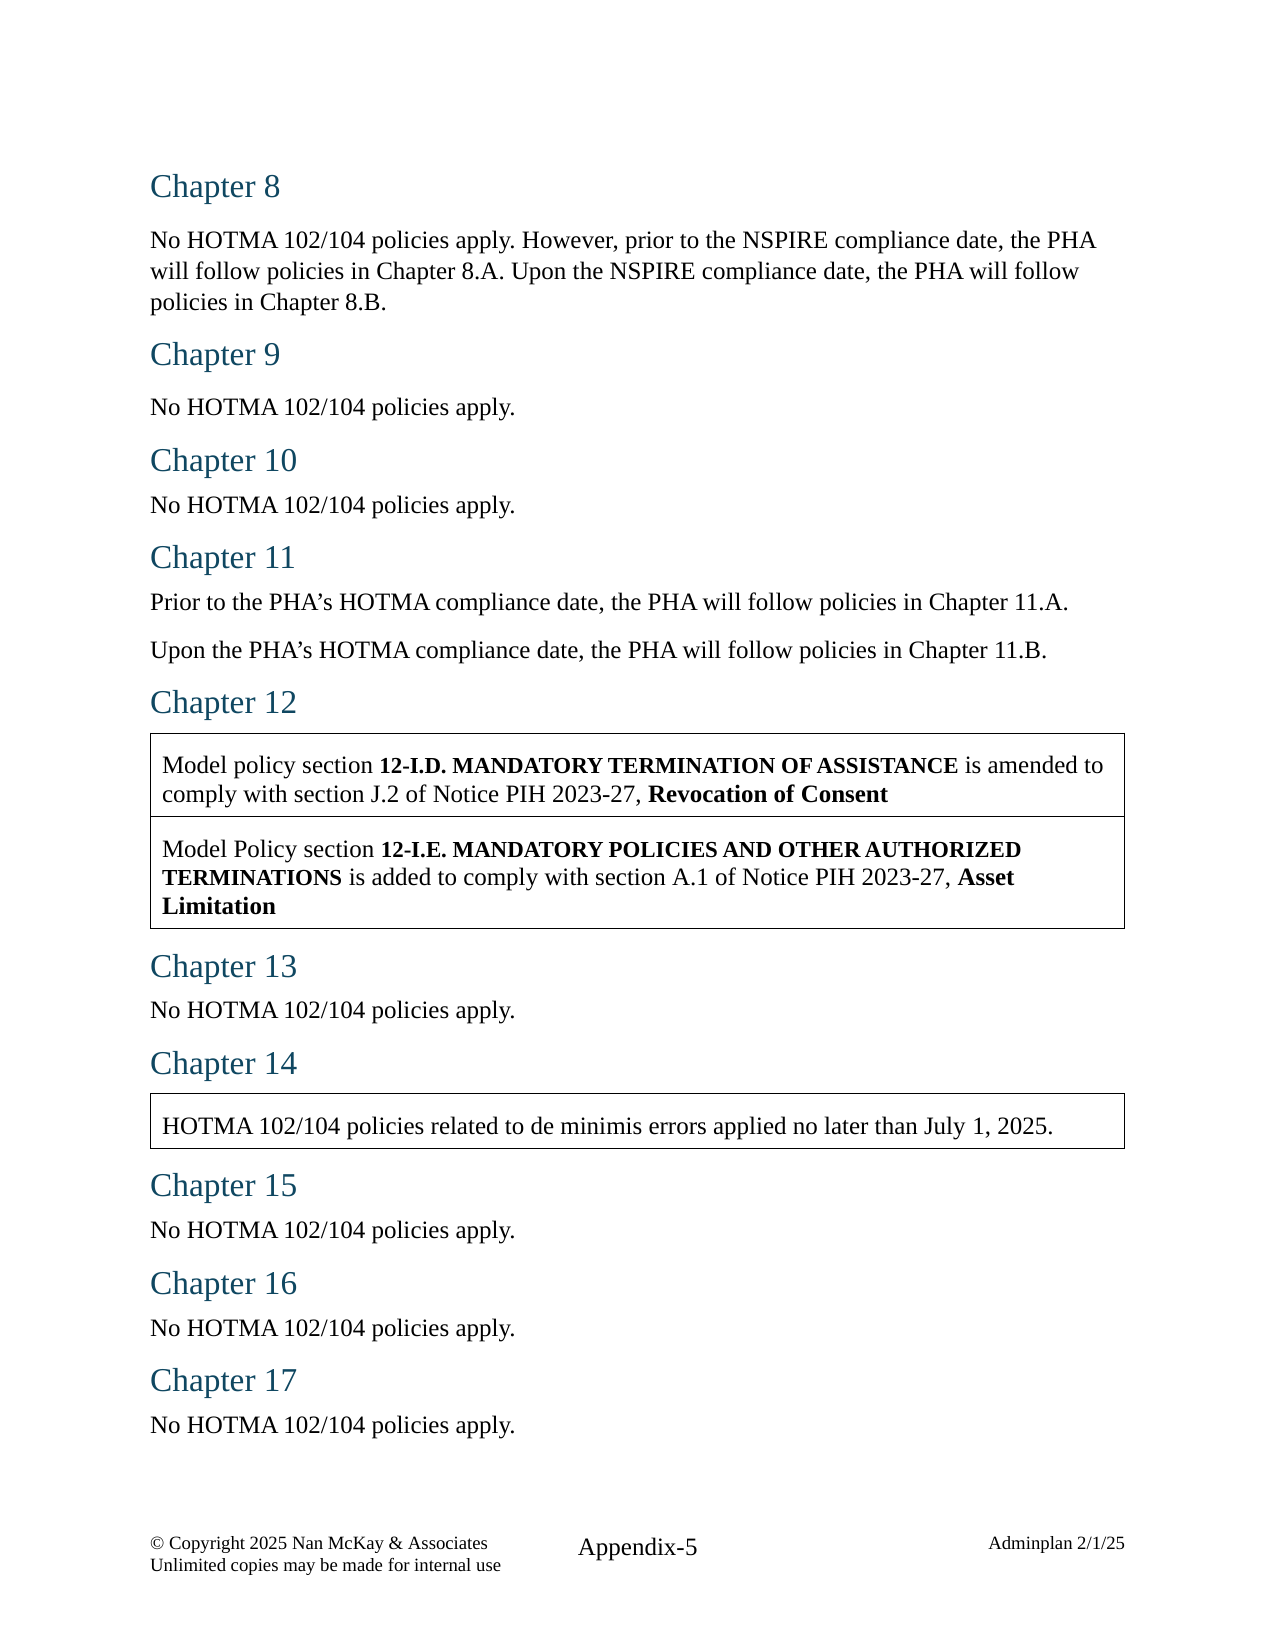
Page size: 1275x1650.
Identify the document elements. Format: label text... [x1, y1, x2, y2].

text No HOTMA 102/104 policies apply. [150, 1215, 1125, 1244]
subtitle Chapter 15 [150, 1166, 1125, 1204]
subtitle Chapter 12 [150, 683, 1125, 721]
table_header Model policy section 12-I.D. MANDATORY TERMINATION OF ASSISTANCE is amended to comply with section J.2 of Notice PIH 2023-27, Revocation of Consent [151, 734, 1124, 816]
text Upon the PHA’s HOTMA compliance date, the PHA will follow policies in Chapter 11.B. [150, 635, 1125, 664]
text Prior to the PHA’s HOTMA compliance date, the PHA will follow policies in Chapter 11.A. [150, 587, 1125, 616]
subtitle No HOTMA 102/104 policies apply. [150, 392, 1125, 421]
table_header HOTMA 102/104 policies related to de minimis errors applied no later than July 1, 2025. [151, 1094, 1124, 1148]
subtitle Chapter 17 [150, 1360, 1125, 1399]
subtitle Chapter 14 [150, 1043, 1125, 1082]
subtitle Chapter 9 [150, 334, 1125, 373]
subtitle Chapter 10 [150, 440, 1125, 478]
subtitle Chapter 16 [150, 1263, 1125, 1301]
subtitle Chapter 13 [150, 946, 1125, 984]
text No HOTMA 102/104 policies apply. [150, 1410, 1125, 1439]
text No HOTMA 102/104 policies apply. [150, 1313, 1125, 1341]
subtitle No HOTMA 102/104 policies apply. However, prior to the NSPIRE compliance date, the PHA will follow policies in Chapter 8.A. Upon the NSPIRE compliance date, the PHA will follow policies in Chapter 8.B. [150, 225, 1125, 316]
text No HOTMA 102/104 policies apply. [150, 996, 1125, 1024]
subtitle Chapter 11 [150, 538, 1125, 576]
table_cell Model Policy section 12-I.E. MANDATORY POLICIES AND OTHER AUTHORIZED TERMINATIONS is added to comply with section A.1 of Notice PIH 2023-27, Asset Limitation [151, 817, 1124, 928]
subtitle Chapter 8 [150, 167, 1125, 205]
text No HOTMA 102/104 policies apply. [150, 490, 1125, 519]
